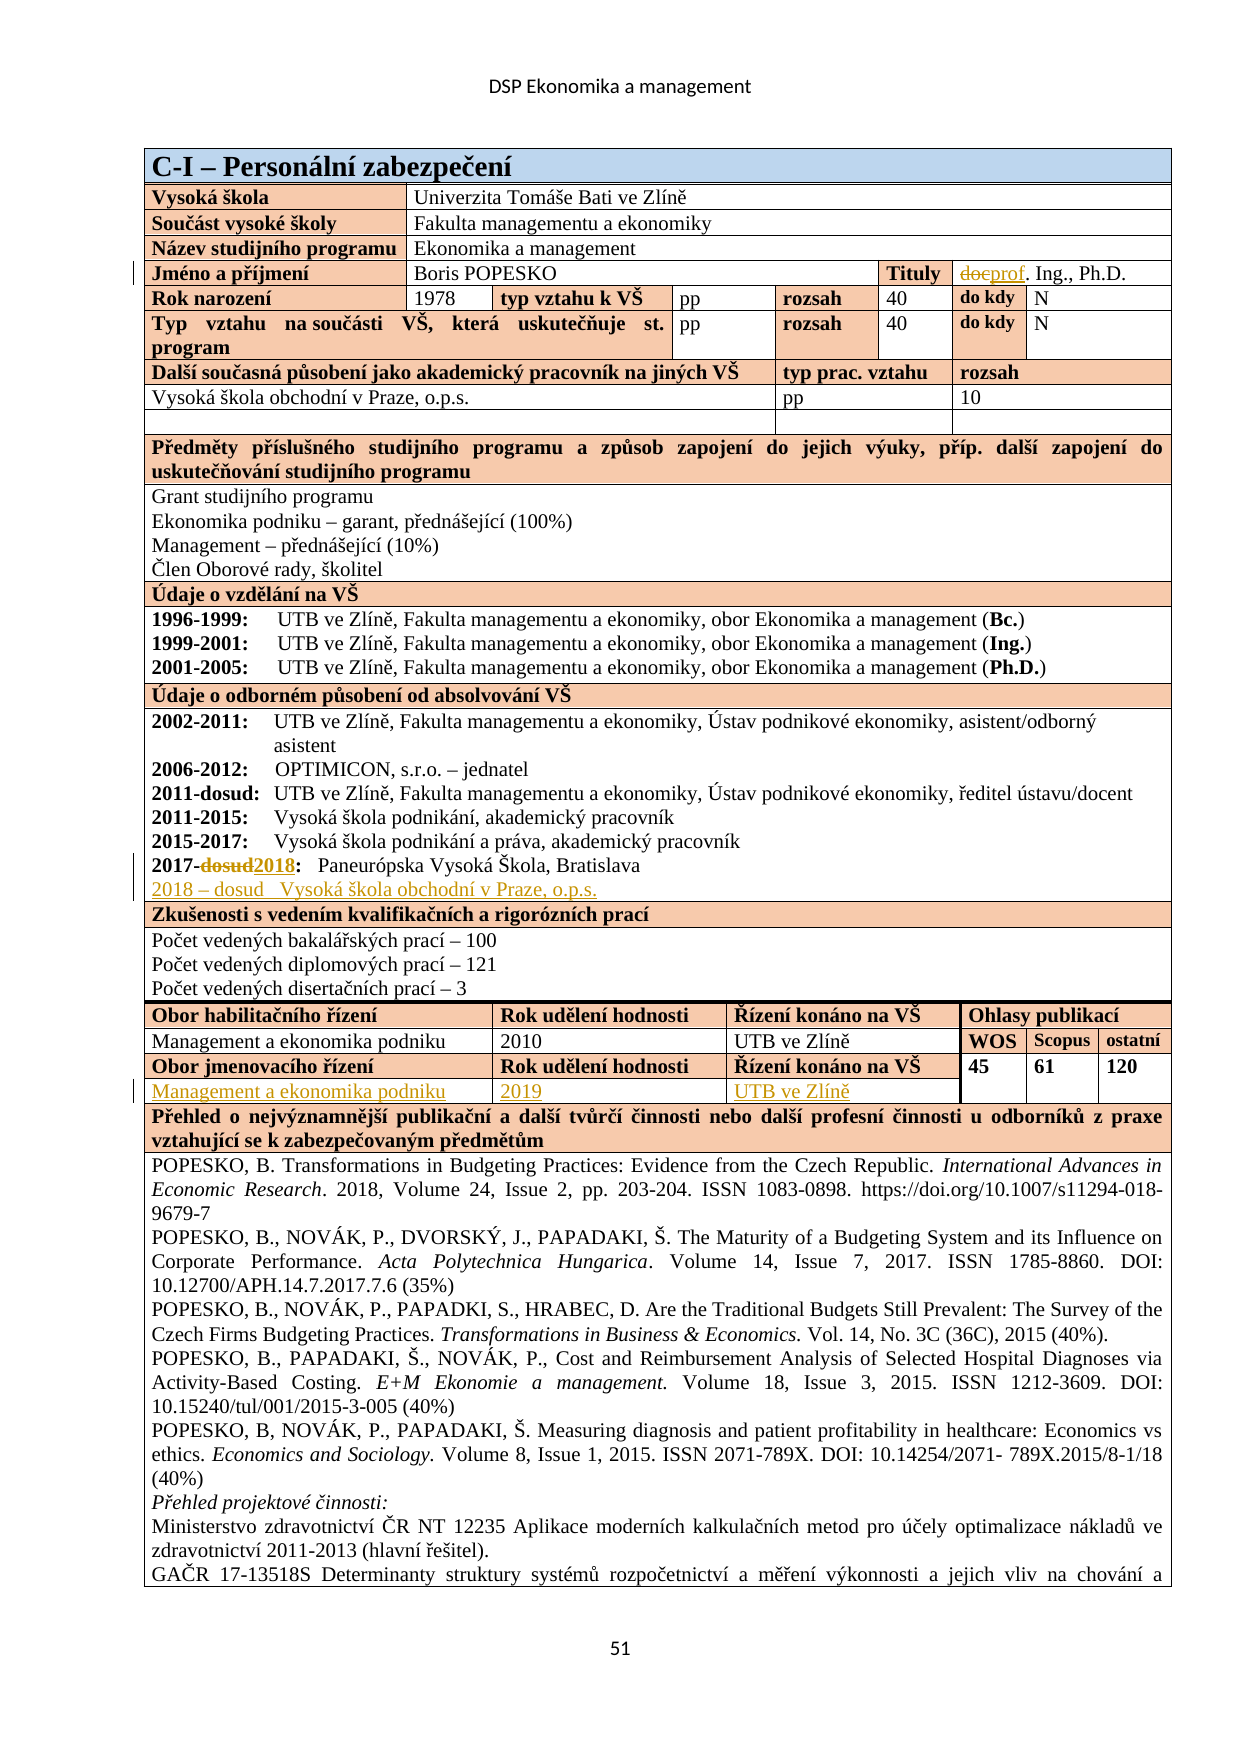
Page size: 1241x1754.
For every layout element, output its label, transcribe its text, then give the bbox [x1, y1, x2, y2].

table_cell Součást vysoké školy [145, 210, 406, 234]
table_cell Grant studijního programu Ekonomika podniku – garant, přednášející (100%) Management – přednášející (10%) Člen Oborové rady, školitel [145, 485, 1171, 581]
table_cell 45 [962, 1054, 1026, 1103]
table_cell Název studijního programu [145, 236, 406, 259]
table_header C-I – Personální zabezpečení [145, 149, 1171, 182]
table_cell Ekonomika a management [407, 236, 1171, 259]
table_cell Fakulta managementu a ekonomiky [407, 210, 1171, 234]
table_cell 120 [1099, 1054, 1171, 1103]
table_cell rozsah [953, 360, 1171, 384]
table_cell Údaje o vzdělání na VŠ [145, 582, 1171, 606]
table_cell Rok udělení hodnosti [493, 1054, 726, 1078]
table_cell Vysoká škola obchodní v Praze, o.p.s. [145, 385, 775, 409]
table_cell Typ vztahu na součásti VŠ, která uskutečňuje st. program [145, 311, 672, 359]
table_cell Ohlasy publikací [962, 1004, 1171, 1027]
table_cell pp [673, 286, 775, 310]
table_cell Rok narození [145, 286, 406, 310]
table_cell Řízení konáno na VŠ [727, 1004, 959, 1027]
table_cell Řízení konáno na VŠ [727, 1054, 959, 1078]
table_cell Univerzita Tomáše Bati ve Zlíně [407, 185, 1171, 209]
table_cell Jméno a příjmení [145, 261, 406, 285]
table_cell typ prac. vztahu [776, 360, 952, 384]
table_cell 1978 [407, 286, 492, 310]
table_cell Zkušenosti s vedením kvalifikačních a rigorózních prací [145, 902, 1171, 927]
table_cell pp [776, 385, 952, 409]
table_cell Předměty příslušného studijního programu a způsob zapojení do jejich výuky, příp. další zapojení do uskutečňování studijního programu [145, 435, 1171, 483]
table_cell typ vztahu k VŠ [493, 286, 672, 310]
table_cell 1996-1999: UTB ve Zlíně, Fakulta managementu a ekonomiky, obor Ekonomika a management (Bc.) 1999-2001: UTB ve Zlíně, Fakulta managementu a ekonomiky, obor Ekonomika a management (Ing.) 2001-2005: UTB ve Zlíně, Fakulta managementu a ekonomiky, obor Ekonomika a management (Ph.D.) [145, 607, 1171, 682]
table_cell 40 [879, 311, 952, 359]
table_cell [727, 1079, 959, 1103]
table_cell 10 [953, 385, 1171, 409]
table_cell Tituly [879, 261, 952, 285]
table_cell UTB ve Zlíně [727, 1029, 959, 1053]
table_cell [145, 1153, 1171, 1586]
table_cell rozsah [776, 311, 878, 359]
table_cell [493, 1079, 726, 1103]
table_cell Vysoká škola [145, 185, 406, 209]
table_cell WOS [962, 1029, 1026, 1053]
table_cell Scopus [1027, 1029, 1098, 1053]
table_cell Přehled o nejvýznamnější publikační a další tvůrčí činnosti nebo další profesní činnosti u odborníků z praxe vztahující se k zabezpečovaným předmětům [145, 1104, 1171, 1152]
table_cell Další současná působení jako akademický pracovník na jiných VŠ [145, 360, 775, 384]
table_cell [145, 1079, 492, 1103]
table_cell N [1027, 286, 1171, 310]
table_cell Obor jmenovacího řízení [145, 1054, 492, 1078]
table_cell Rok udělení hodnosti [493, 1004, 726, 1027]
table_cell [953, 410, 1171, 434]
table_cell 61 [1027, 1054, 1098, 1103]
table_cell . Ing., Ph.D. [953, 261, 1171, 285]
table_cell Management a ekonomika podniku [145, 1029, 492, 1053]
table_cell [145, 410, 775, 434]
table_cell Obor habilitačního řízení [145, 1004, 492, 1027]
table_cell rozsah [776, 286, 878, 310]
table_cell 2010 [493, 1029, 726, 1053]
table_cell ostatní [1099, 1029, 1171, 1053]
table_cell N [1027, 311, 1171, 359]
table_cell pp [673, 311, 775, 359]
table_cell Údaje o odborném působení od absolvování VŠ [145, 684, 1171, 707]
table_cell Počet vedených bakalářských prací – 100 Počet vedených diplomových prací – 121 Počet vedených disertačních prací – 3 [145, 928, 1171, 1000]
table_cell [776, 410, 952, 434]
table_cell 2002-2011: UTB ve Zlíně, Fakulta managementu a ekonomiky, Ústav podnikové ekonomiky, asistent/odborný asistent 2006-2012: OPTIMICON, s.r.o. – jednatel 2011-dosud: UTB ve Zlíně, Fakulta managementu a ekonomiky, Ústav podnikové ekonomiky, ředitel ústavu/docent 2011-2015: Vysoká škola podnikání, akademický pracovník 2015-2017: Vysoká škola podnikání a práva, akademický pracovník 2017-: Paneurópska Vysoká Škola, Bratislava [145, 709, 1171, 901]
table_cell 40 [879, 286, 952, 310]
table_cell do kdy [953, 311, 1026, 359]
table_cell do kdy [953, 286, 1026, 310]
table_cell Boris POPESKO [407, 261, 878, 285]
